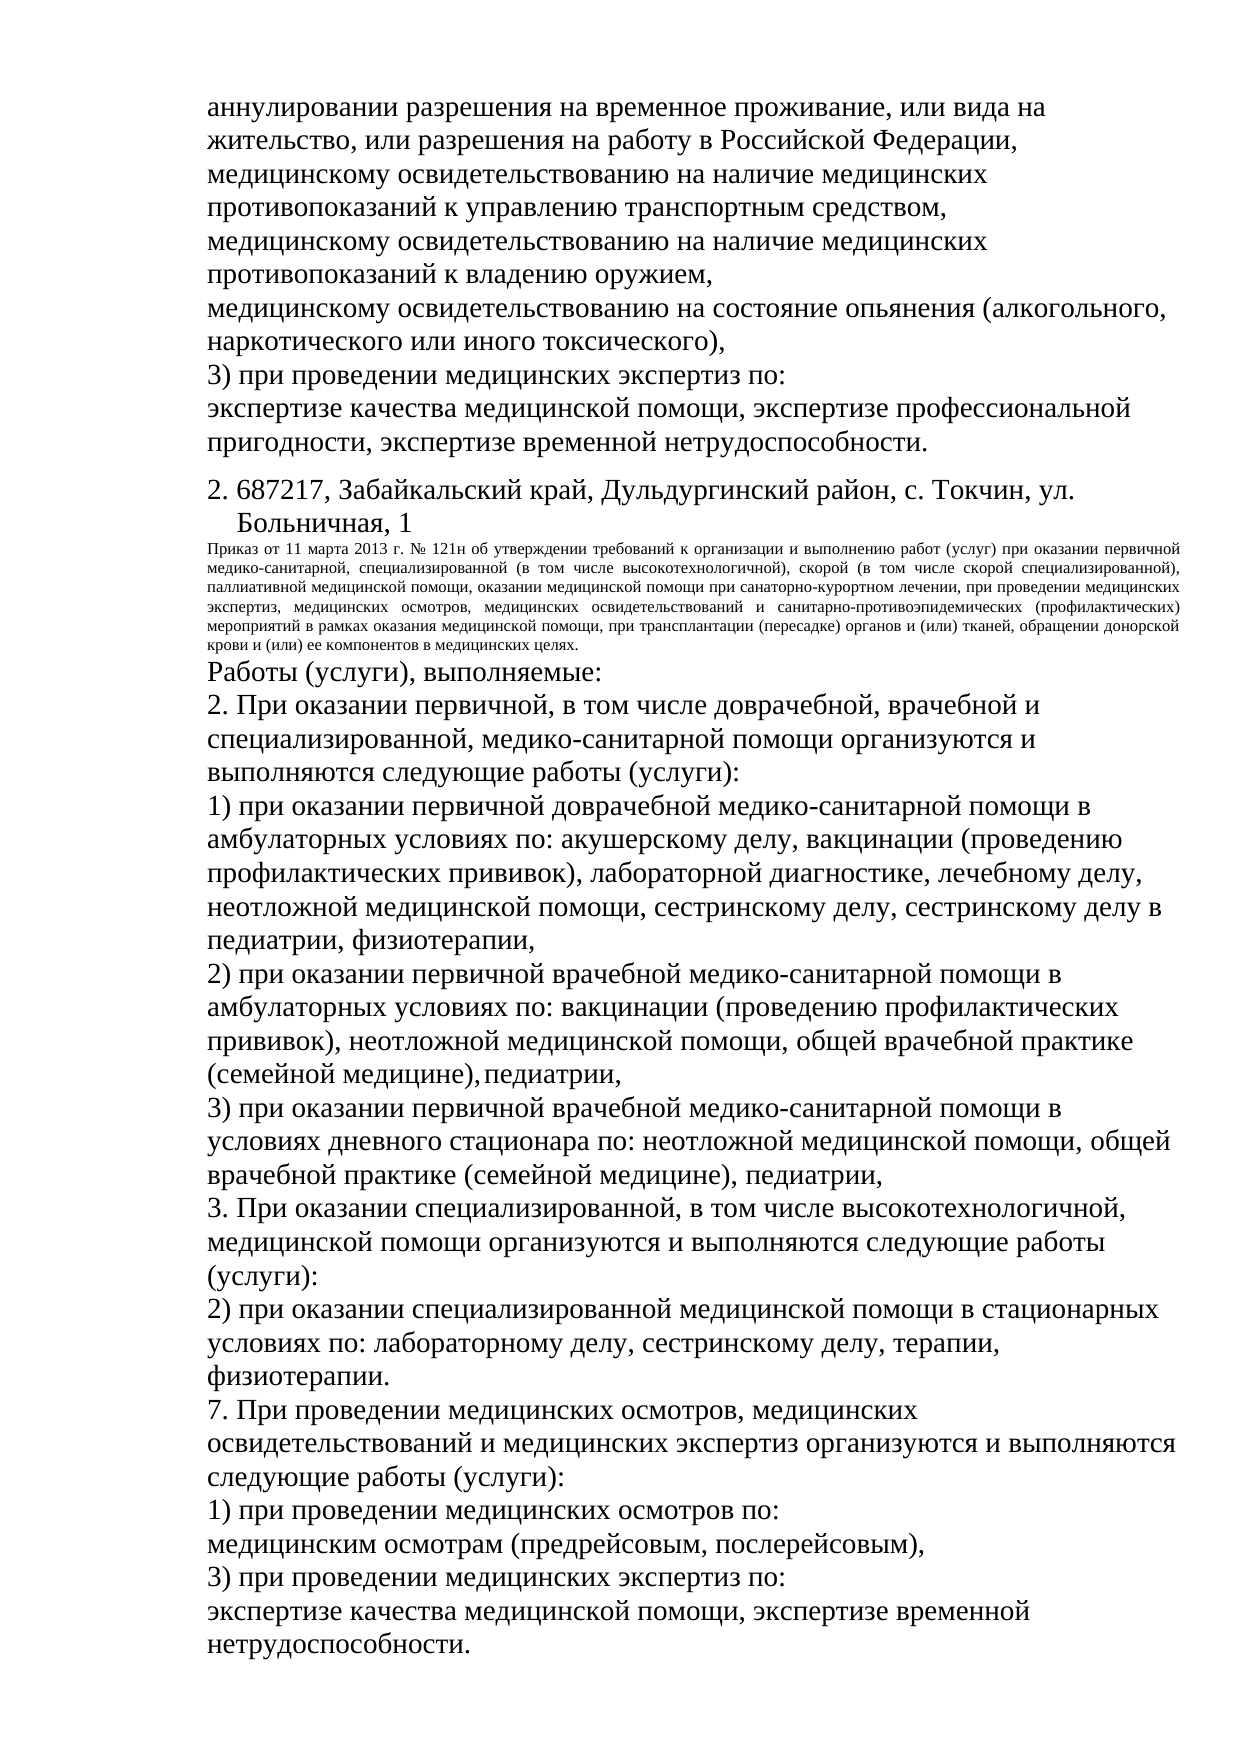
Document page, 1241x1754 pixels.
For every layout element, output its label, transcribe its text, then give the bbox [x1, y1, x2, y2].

text Приказ от 11 марта 2013 г. № 121н об утверждении требований к организации и выполнению работ (услуг) при оказании первичной медико-санитарной, специализированной (в том числе высокотехнологичной), скорой (в том числе скорой специализированной), паллиативной медицинской помощи, оказании медицинской помощи при санаторно-курортном лечении, при проведении медицинских экспертиз, медицинских осмотров, медицинских освидетельствований и санитарно-противоэпидемических (профилактических) мероприятий в рамках оказания медицинской помощи, при трансплантации (пересадке) органов и (или) тканей, обращении донорской крови и (или) ее компонентов в медицинских целях. [207, 539, 1181, 654]
text 2) при оказании первичной врачебной медико-санитарной помощи в амбулаторных условиях по: вакцинации (проведению профилактических прививок), неотложной медицинской помощи, общей врачебной практике (семейной медицине), педиатрии, [207, 956, 1181, 1090]
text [207, 89, 1181, 458]
text Работы (услуги), выполняемые: [207, 654, 1181, 687]
text 2. При оказании первичной, в том числе доврачебной, врачебной и специализированной, медико-санитарной помощи организуются и выполняются следующие работы (услуги): 1) при оказании первичной доврачебной медико-санитарной помощи в амбулаторных условиях по: акушерскому делу, вакцинации (проведению профилактических прививок), лабораторной диагностике, лечебному делу, неотложной медицинской помощи, сестринскому делу, сестринскому делу в педиатрии, физиотерапии, [207, 687, 1181, 956]
text 3. При оказании специализированной, в том числе высокотехнологичной, медицинской помощи организуются и выполняются следующие работы (услуги): 2) при оказании специализированной медицинской помощи в стационарных условиях по: лабораторному делу, сестринскому делу, терапии, физиотерапии. [207, 1191, 1181, 1392]
text 3) при оказании первичной врачебной медико-санитарной помощи в условиях дневного стационара по: неотложной медицинской помощи, общей врачебной практике (семейной медицине), педиатрии, [207, 1090, 1181, 1191]
text 2. 687217, Забайкальский край, Дульдургинский район, с. Токчин, ул. Больничная, 1 [207, 472, 1181, 539]
text 7. При проведении медицинских осмотров, медицинских освидетельствований и медицинских экспертиз организуются и выполняются следующие работы (услуги): 1) при проведении медицинских осмотров по: медицинским осмотрам (предрейсовым, послерейсовым), 3) при проведении медицинских экспертиз по: экспертизе качества медицинской помощи, экспертизе временной нетрудоспособности. [207, 1392, 1181, 1660]
